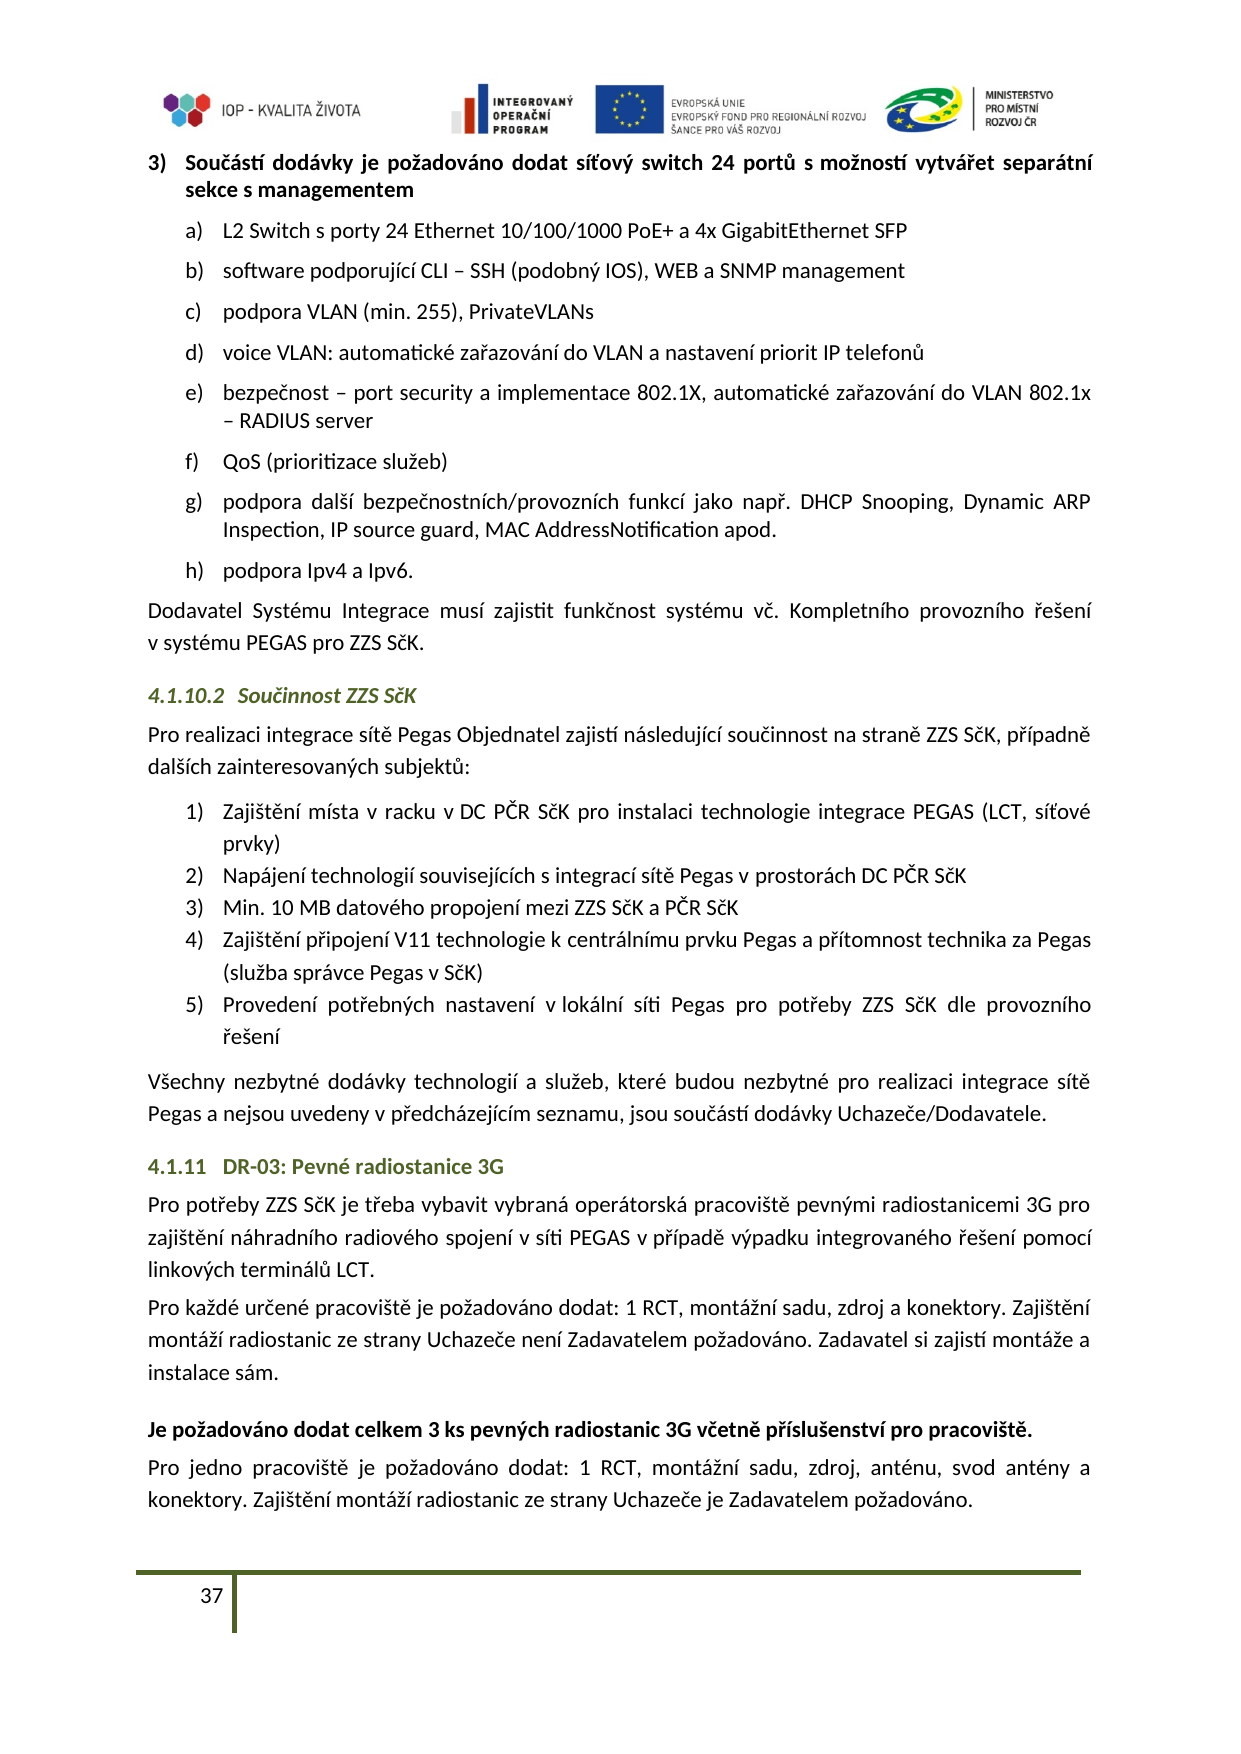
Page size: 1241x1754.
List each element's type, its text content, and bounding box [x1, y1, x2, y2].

text Je požadováno dodat celkem 3 ks pevných radiostanic 3G včetně příslušenství pro pracoviště. [148, 1415, 1093, 1443]
list QoS (prioritizace služeb) [185, 447, 1093, 475]
list Napájení technologií souvisejících s integrací sítě Pegas v prostorách DC PČR SčK [185, 861, 1093, 889]
list podpora další bezpečnostních/provozních funkcí jako např. DHCP Snooping, Dynamic ARP Inspection, IP source guard, MAC AddressNotification apod. [185, 487, 1093, 543]
list Zajištění místa v racku v DC PČR SčK pro instalaci technologie integrace PEGAS (LCT, síťové prvky) [185, 797, 1093, 857]
text Pro realizaci integrace sítě Pegas Objednatel zajistí následující součinnost na straně ZZS SčK, případně dalších zainteresovaných subjektů: [148, 720, 1093, 780]
list Součástí dodávky je požadováno dodat síťový switch 24 portů s možností vytvářet separátní sekce s managementem [148, 148, 1093, 204]
list podpora Ipv4 a Ipv6. [185, 556, 1093, 584]
text Pro každé určené pracoviště je požadováno dodat: 1 RCT, montážní sadu, zdroj a konektory. Zajištění montáží radiostanic ze strany Uchazeče není Zadavatelem požadováno. Zadavatel si zajistí montáže a instalace sám. [148, 1293, 1093, 1386]
list voice VLAN: automatické zařazování do VLAN a nastavení priorit IP telefonů [185, 338, 1093, 366]
list bezpečnost – port security a implementace 802.1X, automatické zařazování do VLAN 802.1x – RADIUS server [185, 378, 1093, 434]
text Dodavatel Systému Integrace musí zajistit funkčnost systému vč. Kompletního provozního řešení v systému PEGAS pro ZZS SčK. [148, 596, 1093, 657]
text Pro potřeby ZZS SčK je třeba vybavit vybraná operátorská pracoviště pevnými radiostanicemi 3G pro zajištění náhradního radiového spojení v síti PEGAS v případě výpadku integrovaného řešení pomocí linkových terminálů LCT. [148, 1191, 1093, 1283]
list Provedení potřebných nastavení v lokální síti Pegas pro potřeby ZZS SčK dle provozního řešení [185, 990, 1093, 1050]
text Všechny nezbytné dodávky technologií a služeb, které budou nezbytné pro realizaci integrace sítě Pegas a nejsou uvedeny v předcházejícím seznamu, jsou součástí dodávky Uchazeče/Dodavatele. [148, 1067, 1093, 1127]
text Pro jedno pracoviště je požadováno dodat: 1 RCT, montážní sadu, zdroj, anténu, svod antény a konektory. Zajištění montáží radiostanic ze strany Uchazeče je Zadavatelem požadováno. [148, 1453, 1093, 1513]
list podpora VLAN (min. 255), PrivateVLANs [185, 297, 1093, 325]
picture [147, 73, 1080, 144]
subtitle Součinnost ZZS SčK [148, 682, 1093, 709]
list L2 Switch s porty 24 Ethernet 10/100/1000 PoE+ a 4x GigabitEthernet SFP [185, 216, 1093, 244]
list Min. 10 MB datového propojení mezi ZZS SčK a PČR SčK [185, 893, 1093, 921]
list Zajištění připojení V11 technologie k centrálnímu prvku Pegas a přítomnost technika za Pegas (služba správce Pegas v SčK) [185, 926, 1093, 986]
list software podporující CLI – SSH (podobný IOS), WEB a SNMP management [185, 257, 1093, 285]
subtitle DR-03: Pevné radiostanice 3G [148, 1152, 1093, 1180]
